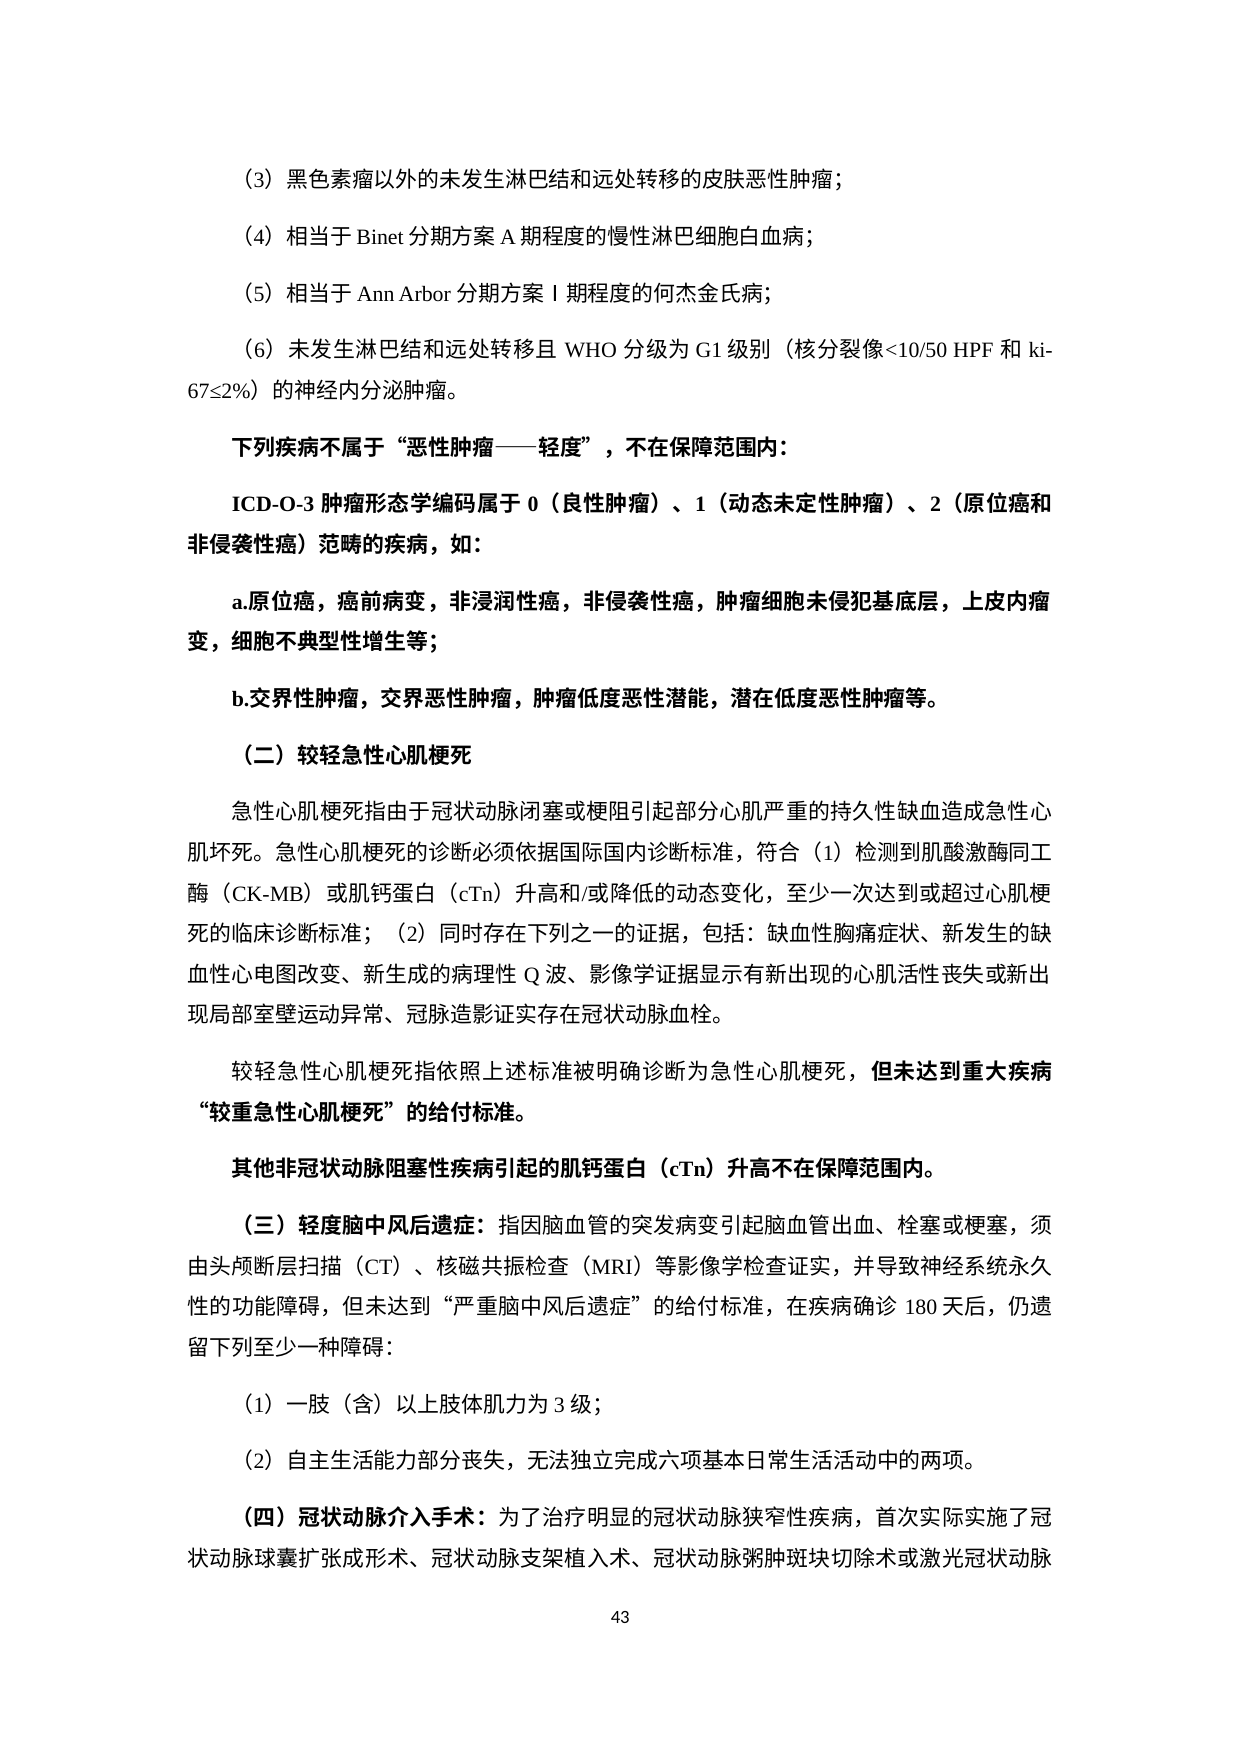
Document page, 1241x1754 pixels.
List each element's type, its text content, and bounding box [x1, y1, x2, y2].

text 较轻急性心肌梗死指依照上述标准被明确诊断为急性心肌梗死，但未达到重大疾病“较重急性心肌梗死”的给付标准。 [187, 1054, 1053, 1127]
text 下列疾病不属于“恶性肿瘤——轻度”，不在保障范围内： [187, 429, 1053, 462]
list 较轻急性心肌梗死 [187, 737, 1053, 770]
text （2）自主生活能力部分丧失，无法独立完成六项基本日常生活活动中的两项。 [187, 1443, 1053, 1475]
text （三）轻度脑中风后遗症：指因脑血管的突发病变引起脑血管出血、栓塞或梗塞，须由头颅断层扫描（CT）、核磁共振检查（MRI）等影像学检查证实，并导致神经系统永久性的功能障碍，但未达到“严重脑中风后遗症”的给付标准，在疾病确诊180天后，仍遗留下列至少一种障碍： [187, 1208, 1053, 1362]
text a.原位癌，癌前病变，非浸润性癌，非侵袭性癌，肿瘤细胞未侵犯基底层，上皮内瘤变，细胞不典型性增生等； [187, 583, 1053, 656]
text （5）相当于 Ann Arbor 分期方案Ⅰ期程度的何杰金氏病； [187, 275, 1053, 308]
text （3）黑色素瘤以外的未发生淋巴结和远处转移的皮肤恶性肿瘤； [187, 162, 1053, 194]
text 其他非冠状动脉阻塞性疾病引起的肌钙蛋白（cTn）升高不在保障范围内。 [187, 1151, 1053, 1183]
text （1）一肢（含）以上肢体肌力为 3 级； [187, 1386, 1053, 1419]
text （4）相当于Binet分期方案A期程度的慢性淋巴细胞白血病； [187, 219, 1053, 251]
text b.交界性肿瘤，交界恶性肿瘤，肿瘤低度恶性潜能，潜在低度恶性肿瘤等。 [187, 681, 1053, 713]
text ICD-O-3 肿瘤形态学编码属于 0（良性肿瘤）、1（动态未定性肿瘤）、2（原位癌和非侵袭性癌）范畴的疾病，如： [187, 486, 1053, 559]
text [187, 1499, 1053, 1573]
text （6）未发生淋巴结和远处转移且 WHO 分级为G1级别（核分裂像<10/50 HPF 和 ki-67≤2%）的神经内分泌肿瘤。 [187, 332, 1053, 405]
text 急性心肌梗死指由于冠状动脉闭塞或梗阻引起部分心肌严重的持久性缺血造成急性心肌坏死。急性心肌梗死的诊断必须依据国际国内诊断标准，符合（1）检测到肌酸激酶同工酶（CK-MB）或肌钙蛋白（cTn）升高和/或降低的动态变化，至少一次达到或超过心肌梗死的临床诊断标准；（2）同时存在下列之一的证据，包括：缺血性胸痛症状、新发生的缺血性心电图改变、新生成的病理性 Q 波、影像学证据显示有新出现的心肌活性丧失或新出现局部室壁运动异常、冠脉造影证实存在冠状动脉血栓。 [187, 794, 1053, 1029]
